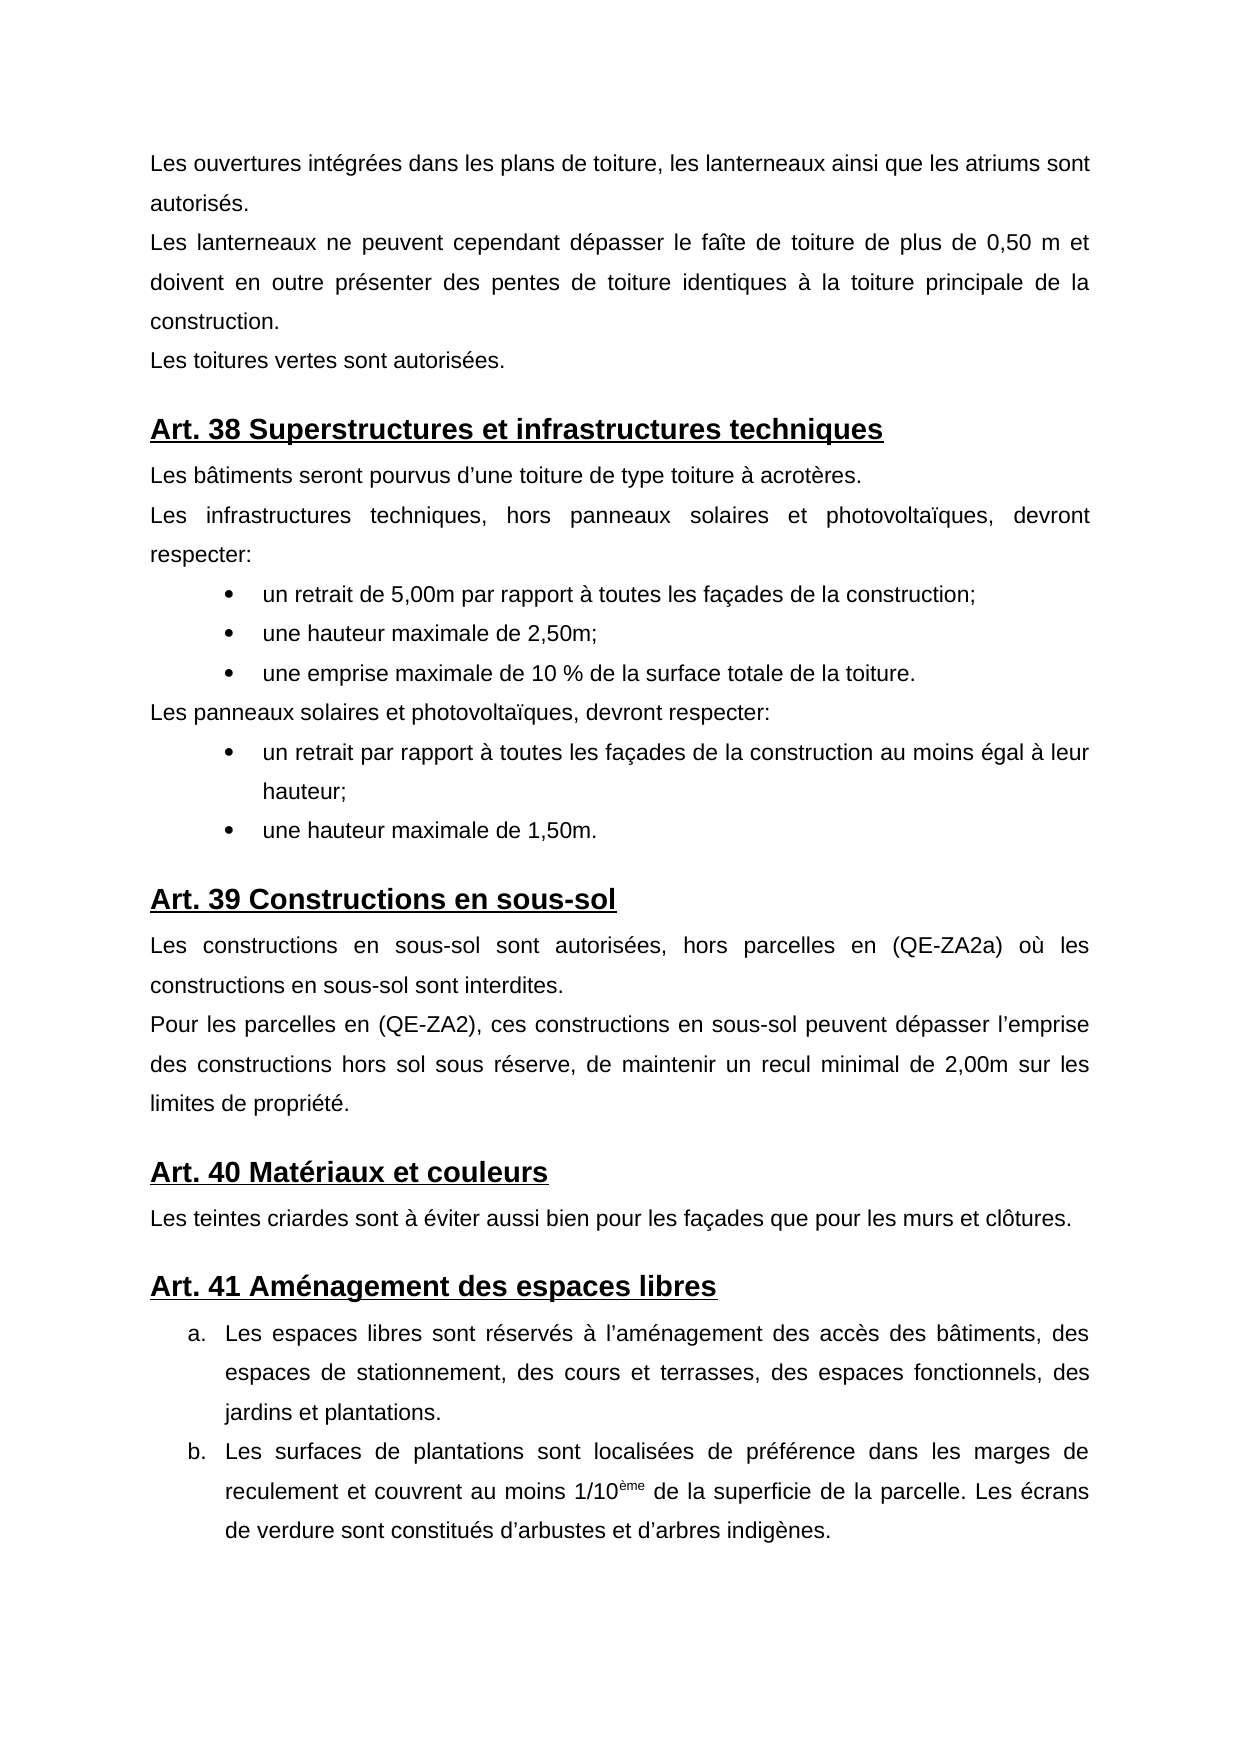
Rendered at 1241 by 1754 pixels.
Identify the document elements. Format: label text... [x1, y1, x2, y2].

list un retrait par rapport à toutes les façades de la construction au moins égal à leur hauteur; [225, 738, 1090, 804]
text Les bâtiments seront pourvus d’une toiture de type toiture à acrotères. [150, 462, 1090, 488]
list Les espaces libres sont réservés à l’aménagement des accès des bâtiments, des espaces de stationnement, des cours et terrasses, des espaces fonctionnels, des jardins et plantations. [187, 1320, 1090, 1425]
text Les infrastructures techniques, hors panneaux solaires et photovoltaïques, devront respecter: [150, 502, 1090, 567]
text Les panneaux solaires et photovoltaïques, devront respecter: [150, 699, 1090, 725]
list une emprise maximale de 10 % de la surface totale de la toiture. [225, 659, 1090, 686]
text Les constructions en sous-sol sont autorisées, hors parcelles en (QE-ZA2a) où les constructions en sous-sol sont interdites. [150, 932, 1090, 998]
text Les toitures vertes sont autorisées. [150, 347, 1090, 374]
text Les lanterneaux ne peuvent cependant dépasser le faîte de toiture de plus de 0,50 m et doivent en outre présenter des pentes de toiture identiques à la toiture principale de la construction. [150, 229, 1090, 334]
subtitle Art. 40 Matériaux et couleurs [150, 1155, 1090, 1188]
list Les surfaces de plantations sont localisées de préférence dans les marges de reculement et couvrent au moins 1/10ème de la superficie de la parcelle. Les écrans de verdure sont constitués d’arbustes et d’arbres indigènes. [187, 1438, 1090, 1543]
list un retrait de 5,00m par rapport à toutes les façades de la construction; [225, 581, 1090, 607]
subtitle Art. 38 Superstructures et infrastructures techniques [150, 412, 1090, 445]
list une hauteur maximale de 1,50m. [225, 817, 1090, 844]
text Pour les parcelles en (QE-ZA2), ces constructions en sous-sol peuvent dépasser l’emprise des constructions hors sol sous réserve, de maintenir un recul minimal de 2,00m sur les limites de propriété. [150, 1011, 1090, 1117]
subtitle Art. 41 Aménagement des espaces libres [150, 1269, 1090, 1303]
text Les teintes criardes sont à éviter aussi bien pour les façades que pour les murs et clôtures. [150, 1205, 1090, 1231]
subtitle Art. 39 Constructions en sous-sol [150, 882, 1090, 916]
text Les ouvertures intégrées dans les plans de toiture, les lanterneaux ainsi que les atriums sont autorisés. [150, 150, 1090, 216]
list une hauteur maximale de 2,50m; [225, 620, 1090, 646]
